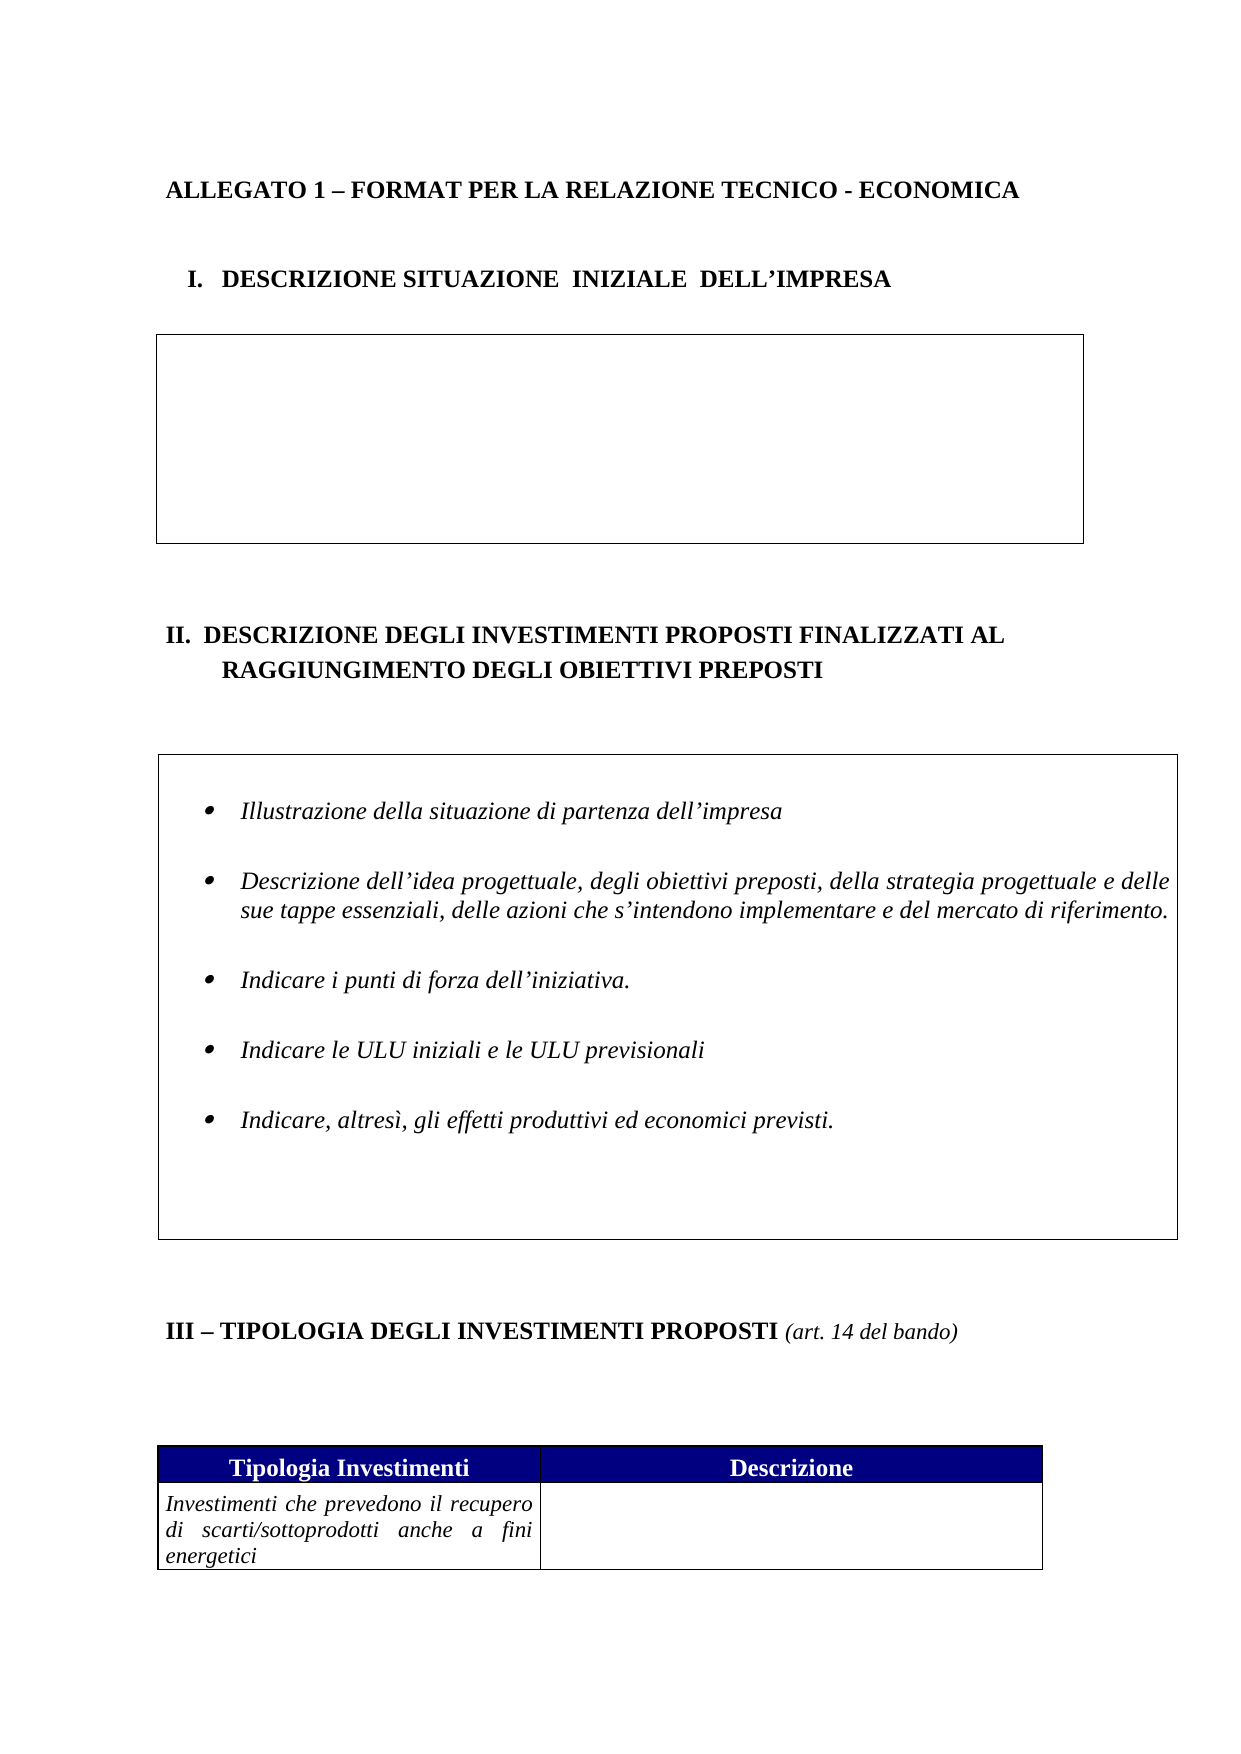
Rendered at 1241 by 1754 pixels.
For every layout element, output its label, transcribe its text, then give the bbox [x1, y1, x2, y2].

text II. DESCRIZIONE DEGLI INVESTIMENTI PROPOSTI FINALIZZATI AL [165, 620, 1075, 649]
text ALLEGATO 1 – FORMAT PER - ECONOMICA [165, 175, 1075, 203]
list DESCRIZIONE SITUAZIONE INIZIALE DELL’IMPRESA [203, 264, 1075, 293]
table_cell [541, 1483, 1042, 1569]
table_header Descrizione [541, 1447, 1042, 1482]
table_cell Investimenti che prevedono il recupero di scarti/sottoprodotti anche a fini energetici [159, 1483, 540, 1569]
table_header Tipologia Investimenti [159, 1447, 540, 1482]
text III – TIPOLOGIA DEGLI INVESTIMENTI PROPOSTI (art. 14 del bando) [165, 1316, 1075, 1345]
text RAGGIUNGIMENTO DEGLI OBIETTIVI PREPOSTI [165, 655, 1075, 684]
table_header Illustrazione della situazione di partenza dell’impresa Descrizione dell’idea progettuale, degli obiettivi preposti, della strategia progettuale e delle sue tappe essenziali, delle azioni che s’intendono implementare e del mercato di riferimento. Indicare i punti di forza dell’iniziativa. Indicare le ULU iniziali e le ULU previsionali Indicare, altresì, gli effetti produttivi ed economici previsti. [159, 755, 1177, 1239]
